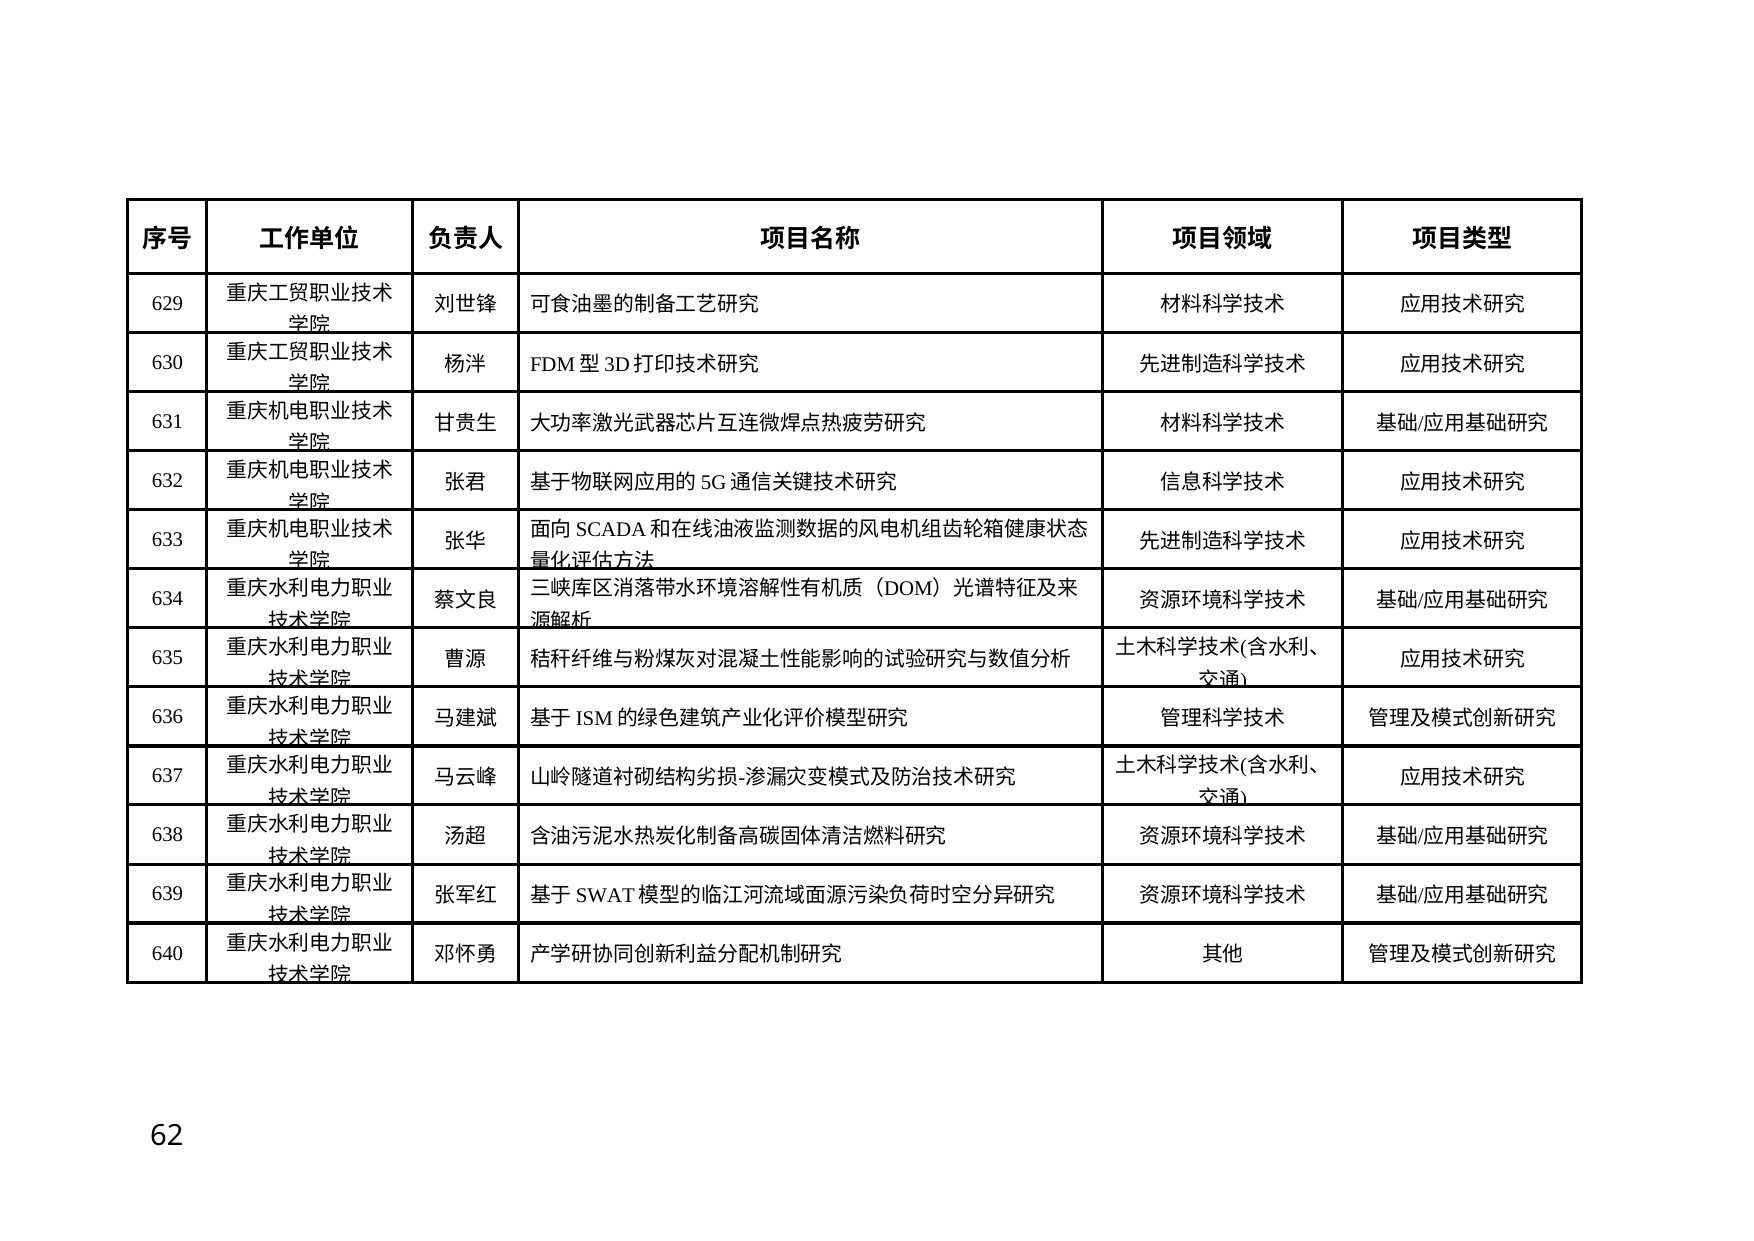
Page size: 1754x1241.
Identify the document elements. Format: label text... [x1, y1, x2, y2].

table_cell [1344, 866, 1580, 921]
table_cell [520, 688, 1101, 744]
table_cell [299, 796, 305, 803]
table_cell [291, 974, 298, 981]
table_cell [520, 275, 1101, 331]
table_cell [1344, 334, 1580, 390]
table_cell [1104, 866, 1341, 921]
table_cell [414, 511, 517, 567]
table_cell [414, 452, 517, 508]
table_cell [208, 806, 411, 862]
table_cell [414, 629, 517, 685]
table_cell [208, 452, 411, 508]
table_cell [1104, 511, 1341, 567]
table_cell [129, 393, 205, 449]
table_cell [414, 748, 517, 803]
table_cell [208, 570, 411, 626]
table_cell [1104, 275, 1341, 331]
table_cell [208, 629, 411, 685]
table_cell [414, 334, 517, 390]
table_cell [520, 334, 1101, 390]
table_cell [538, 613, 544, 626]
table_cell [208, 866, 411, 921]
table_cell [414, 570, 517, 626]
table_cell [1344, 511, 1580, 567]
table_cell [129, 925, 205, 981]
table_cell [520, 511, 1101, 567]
table_header 工作单位 [208, 201, 411, 272]
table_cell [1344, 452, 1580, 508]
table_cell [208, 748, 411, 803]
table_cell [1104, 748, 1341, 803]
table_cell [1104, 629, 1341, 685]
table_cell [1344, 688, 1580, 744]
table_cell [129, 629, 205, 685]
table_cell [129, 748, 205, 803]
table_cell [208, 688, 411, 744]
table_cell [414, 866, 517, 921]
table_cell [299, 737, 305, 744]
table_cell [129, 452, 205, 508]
table_header 项目名称 [520, 201, 1101, 272]
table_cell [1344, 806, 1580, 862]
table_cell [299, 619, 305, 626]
table_header 项目类型 [1344, 201, 1580, 272]
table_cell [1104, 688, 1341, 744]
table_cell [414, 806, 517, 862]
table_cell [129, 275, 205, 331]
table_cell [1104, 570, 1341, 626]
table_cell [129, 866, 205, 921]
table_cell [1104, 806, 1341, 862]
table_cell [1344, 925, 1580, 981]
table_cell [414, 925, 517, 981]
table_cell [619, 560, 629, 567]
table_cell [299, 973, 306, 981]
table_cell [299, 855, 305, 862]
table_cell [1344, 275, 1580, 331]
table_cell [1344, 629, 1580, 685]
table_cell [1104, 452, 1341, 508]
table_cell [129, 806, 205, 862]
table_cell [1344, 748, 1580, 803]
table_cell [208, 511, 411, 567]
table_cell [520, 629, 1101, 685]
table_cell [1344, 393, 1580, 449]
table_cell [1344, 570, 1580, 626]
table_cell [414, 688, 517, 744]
table_header 负责人 [414, 201, 517, 272]
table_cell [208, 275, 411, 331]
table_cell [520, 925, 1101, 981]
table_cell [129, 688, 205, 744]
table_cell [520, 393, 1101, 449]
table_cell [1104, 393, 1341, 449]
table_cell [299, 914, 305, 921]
table_header 项目领域 [1104, 201, 1341, 272]
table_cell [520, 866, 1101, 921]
table_header 序号 [129, 201, 205, 272]
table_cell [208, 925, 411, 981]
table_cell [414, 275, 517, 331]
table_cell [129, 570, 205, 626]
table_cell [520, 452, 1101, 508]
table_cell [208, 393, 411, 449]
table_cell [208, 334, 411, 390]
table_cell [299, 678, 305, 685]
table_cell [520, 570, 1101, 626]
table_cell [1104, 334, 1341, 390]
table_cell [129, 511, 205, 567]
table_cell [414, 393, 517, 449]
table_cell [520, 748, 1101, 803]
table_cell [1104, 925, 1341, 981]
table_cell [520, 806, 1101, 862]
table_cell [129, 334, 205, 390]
